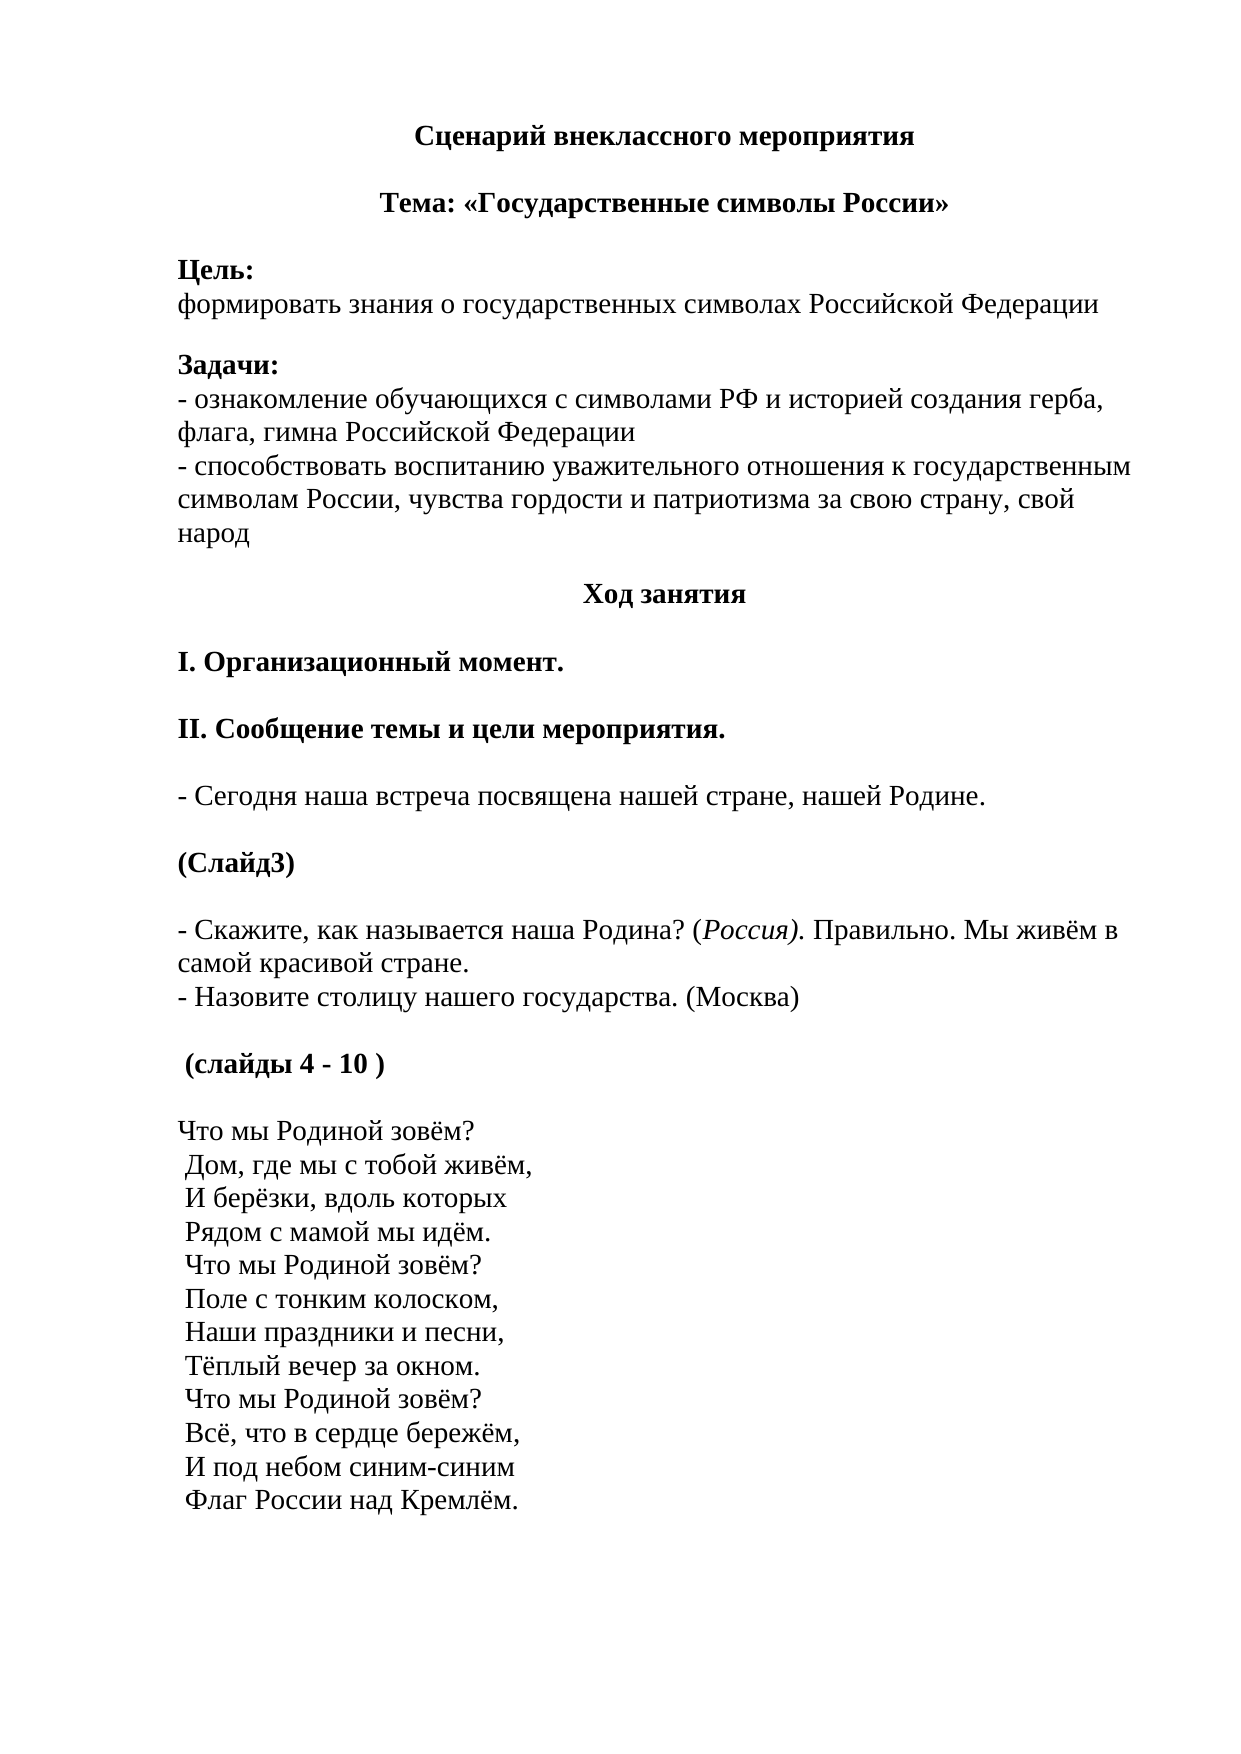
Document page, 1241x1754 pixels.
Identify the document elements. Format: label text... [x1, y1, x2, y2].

text - Сегодня наша встреча посвящена нашей стране, нашей Родине. [177, 778, 1152, 811]
text - Назовите столицу нашего государства. (Москва) [177, 979, 1152, 1013]
text Что мы Родиной зовём? [177, 1113, 1152, 1147]
text - Скажите, как называется наша Родина? (Россия). Правильно. Мы живём в самой красивой стране. [177, 912, 1152, 979]
text Дом, где мы с тобой живём, [177, 1147, 1152, 1180]
text Что мы Родиной зовём? [177, 1382, 1152, 1415]
text Цель: формировать знания о государственных символах Российской Федерации [177, 252, 1152, 347]
text I. Организационный момент. [177, 644, 1152, 677]
text Ход занятия [177, 577, 1152, 610]
text И берёзки, вдоль которых [177, 1180, 1152, 1214]
text II. Сообщение темы и цели мероприятия. [177, 711, 1152, 744]
text Всё, что в сердце бережём, [177, 1415, 1152, 1449]
text Наши праздники и песни, [177, 1314, 1152, 1348]
text Тёплый вечер за окном. [177, 1348, 1152, 1382]
text Рядом с мамой мы идём. [177, 1214, 1152, 1247]
text Сценарий внеклассного мероприятия [177, 118, 1152, 152]
text (Слайд3) [177, 845, 1152, 878]
text Поле с тонким колоском, [177, 1281, 1152, 1314]
text Что мы Родиной зовём? [177, 1247, 1152, 1281]
text И под небом синим-синим [177, 1449, 1152, 1482]
text Задачи: - ознакомление обучающихся с символами РФ и историей создания герба, флага, гимна Российской Федерации - способствовать воспитанию уважительного отношения к государственным символам России, чувства гордости и патриотизма за свою страну, свой народ [177, 347, 1152, 549]
text (слайды 4 - 10 ) [177, 1046, 1152, 1080]
text Тема: «Государственные символы России» [177, 185, 1152, 219]
text Флаг России над Кремлём. [177, 1482, 1152, 1516]
